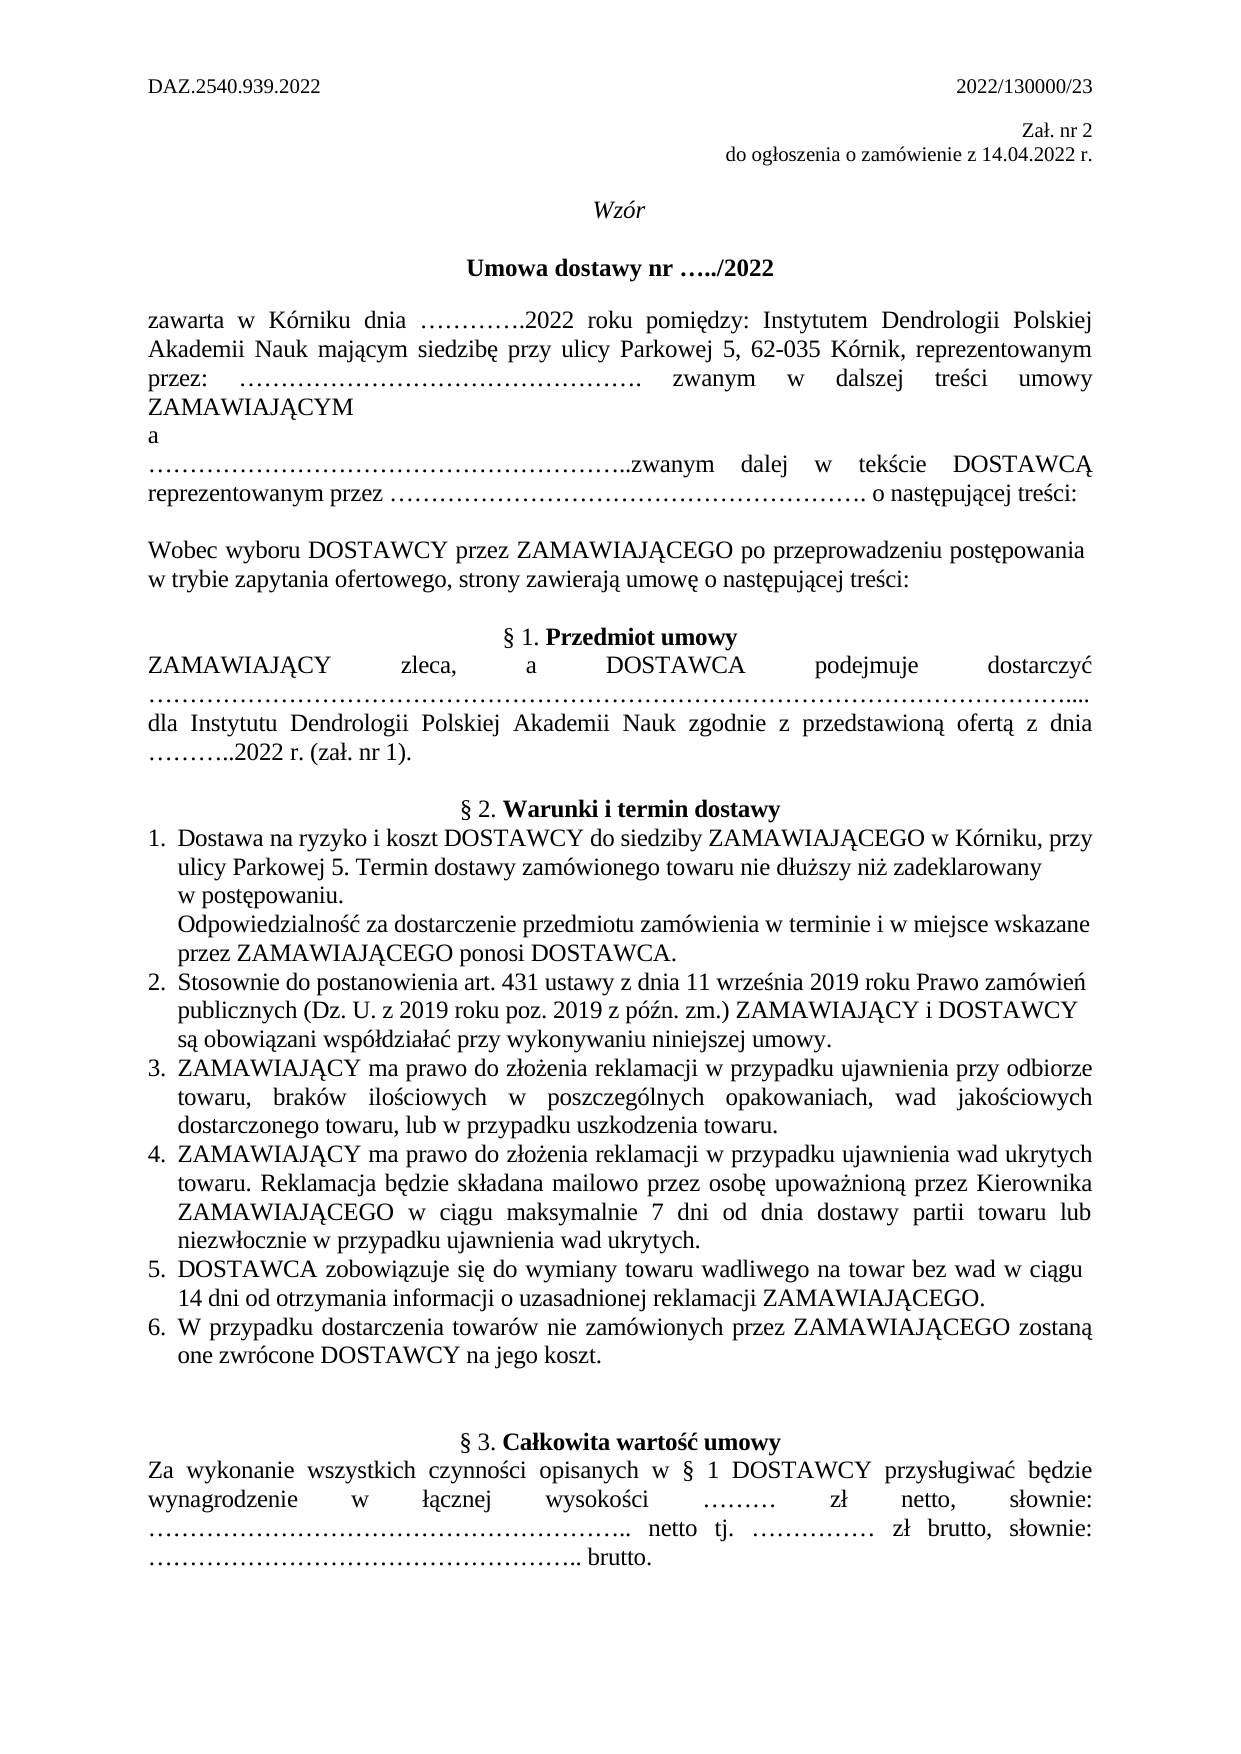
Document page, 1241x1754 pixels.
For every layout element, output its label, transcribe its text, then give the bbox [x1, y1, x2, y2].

text ZAMAWIAJĄCY zleca, a DOSTAWCA podejmuje dostarczyć ………………………………………………………………………………………………….... [148, 650, 1093, 708]
list Dostawa na ryzyko i koszt DOSTAWCY do siedziby ZAMAWIAJĄCEGO w Kórniku, przy ulicy Parkowej 5. Termin dostawy zamówionego towaru nie dłuższy niż zadeklarowany w postępowaniu. [148, 823, 1093, 909]
text Umowa dostawy nr …../2022 [148, 253, 1093, 281]
list ZAMAWIAJĄCY ma prawo do złożenia reklamacji w przypadku ujawnienia wad ukrytych towaru. Reklamacja będzie składana mailowo przez osobę upoważnioną przez Kierownika ZAMAWIAJĄCEGO w ciągu maksymalnie 7 dni od dnia dostawy partii towaru lub niezwłocznie w przypadku ujawnienia wad ukrytych. [148, 1139, 1093, 1254]
text Za wykonanie wszystkich czynności opisanych w § 1 DOSTAWCY przysługiwać będzie wynagrodzenie w łącznej wysokości ……… zł netto, słownie: ………………………………………………….. netto tj. …………… zł brutto, słownie: …………………………………………….. brutto. [148, 1455, 1093, 1570]
text § 2. Warunki i termin dostawy [148, 794, 1093, 823]
text …………………………………………………..zwanym dalej w tekście DOSTAWCĄ reprezentowanym przez …………………………………………………. o następującej treści: [148, 449, 1093, 507]
list Stosownie do postanowienia art. 431 ustawy z dnia 11 września 2019 roku Prawo zamówień publicznych (Dz. U. z 2019 roku poz. 2019 z późn. zm.) ZAMAWIAJĄCY i DOSTAWCY są obowiązani współdziałać przy wykonywaniu niniejszej umowy. [148, 967, 1093, 1053]
text a [148, 420, 1093, 449]
text do ogłoszenia o zamówienie z 14.04.2022 r. [148, 142, 1093, 166]
list W przypadku dostarczenia towarów nie zamówionych przez ZAMAWIAJĄCEGO zostaną one zwrócone DOSTAWCY na jego koszt. [148, 1312, 1093, 1369]
text § 1. Przedmiot umowy [148, 622, 1093, 650]
text Wobec wyboru DOSTAWCY przez ZAMAWIAJĄCEGO po przeprowadzeniu postępowania w trybie zapytania ofertowego, strony zawierają umowę o następującej treści: [148, 535, 1093, 593]
text zawarta w Kórniku dnia ………….2022 roku pomiędzy: Instytutem Dendrologii Polskiej Akademii Nauk mającym siedzibę przy ulicy Parkowej 5, 62-035 Kórnik, reprezentowanym przez: …………………………………………. zwanym w dalszej treści umowy ZAMAWIAJĄCYM [148, 305, 1093, 420]
text Odpowiedzialność za dostarczenie przedmiotu zamówienia w terminie i w miejsce wskazane przez ZAMAWIAJĄCEGO ponosi DOSTAWCA. [177, 909, 1093, 967]
text dla Instytutu Dendrologii Polskiej Akademii Nauk zgodnie z przedstawioną ofertą z dnia ………..2022 r. (zał. nr 1). [148, 708, 1093, 765]
text Wzór [148, 195, 1093, 224]
list DOSTAWCA zobowiązuje się do wymiany towaru wadliwego na towar bez wad w ciągu 14 dni od otrzymania informacji o uzasadnionej reklamacji ZAMAWIAJĄCEGO. [148, 1254, 1093, 1312]
text Zał. nr 2 [885, 118, 1093, 142]
list ZAMAWIAJĄCY ma prawo do złożenia reklamacji w przypadku ujawnienia przy odbiorze towaru, braków ilościowych w poszczególnych opakowaniach, wad jakościowych dostarczonego towaru, lub w przypadku uszkodzenia towaru. [148, 1053, 1093, 1139]
text § 3. Całkowita wartość umowy [148, 1427, 1093, 1455]
